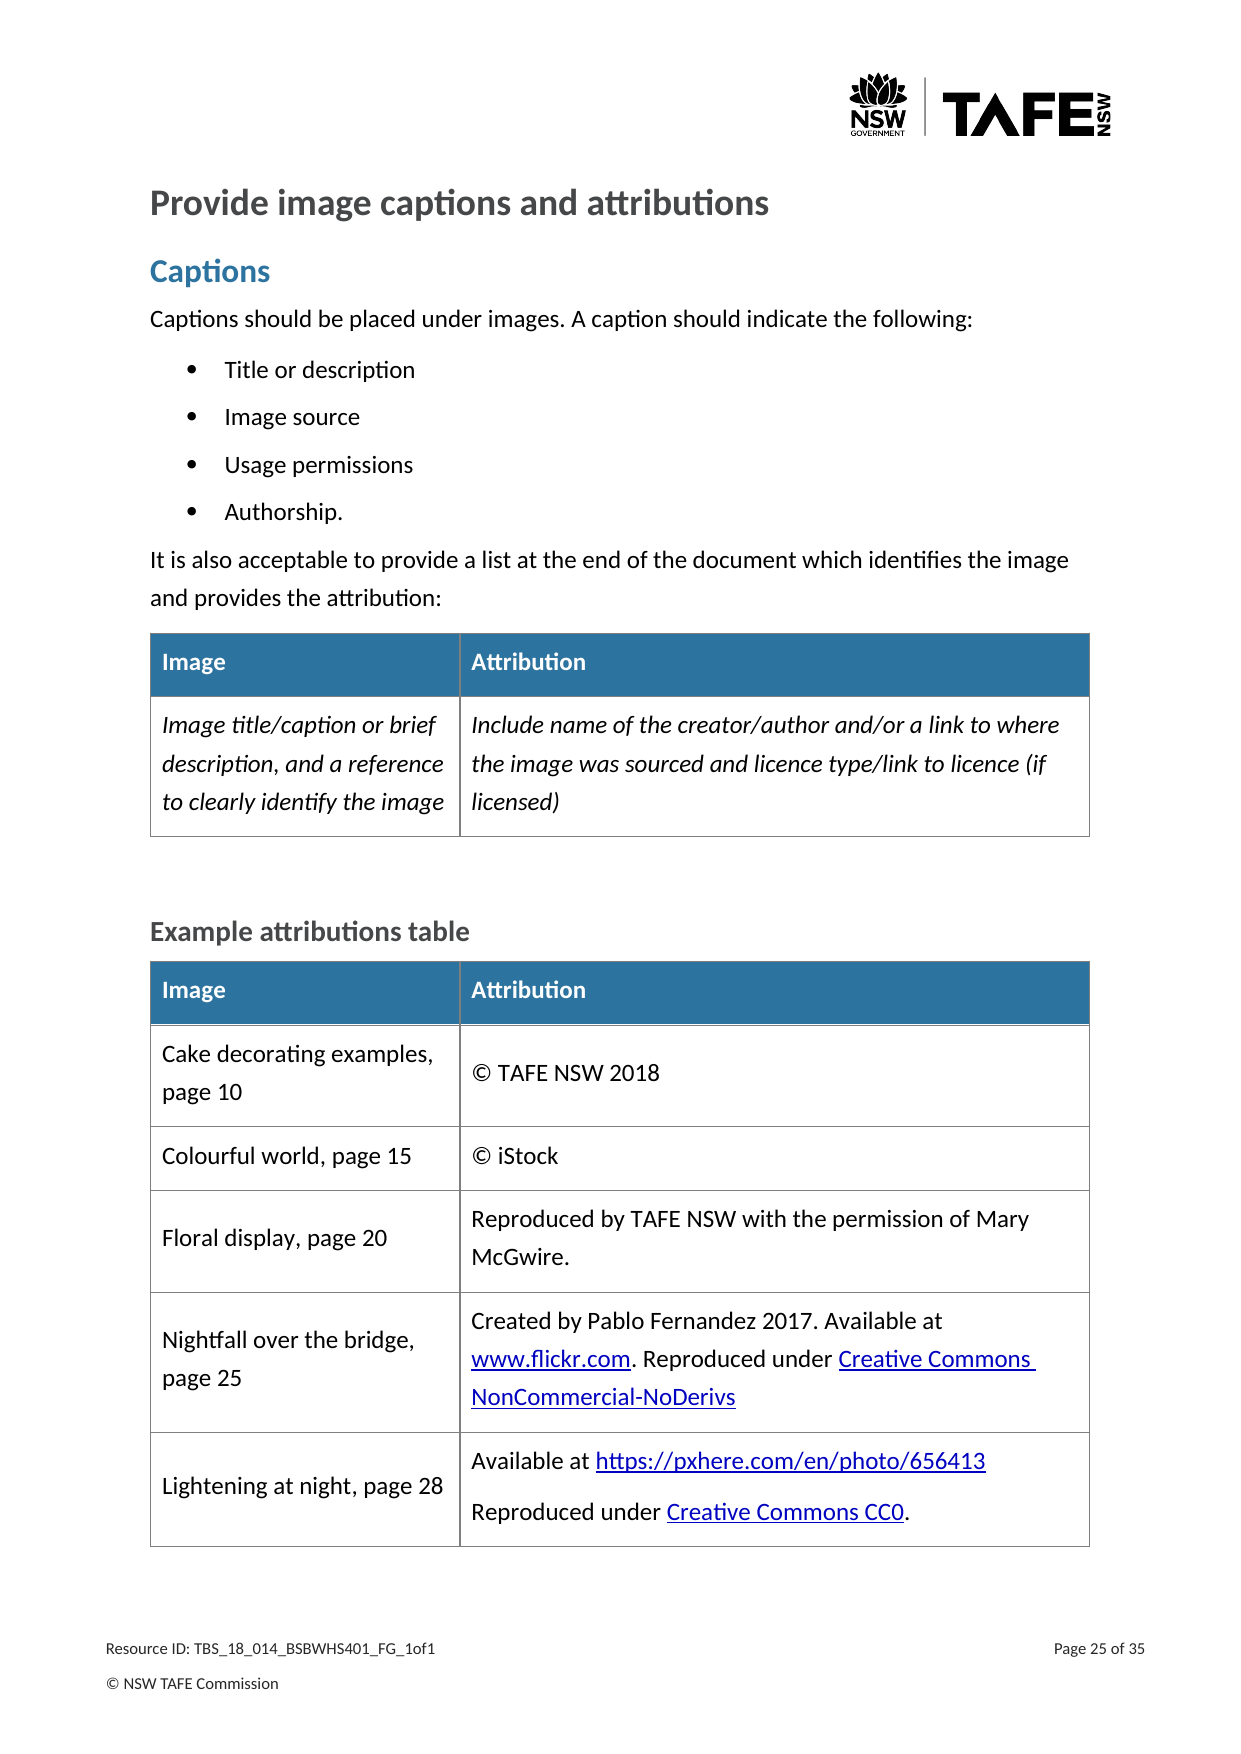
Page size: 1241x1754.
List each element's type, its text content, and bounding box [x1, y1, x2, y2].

table_cell Colourful world, page 15 [151, 1127, 459, 1190]
list Title or description [187, 354, 1090, 384]
table_header Image [151, 634, 459, 696]
text It is also acceptable to provide a list at the end of the document which identifies the image and provides the attribution: [150, 544, 1090, 612]
subtitle Provide image captions and attributions [150, 179, 1090, 225]
table_cell Floral display, page 20 [151, 1191, 459, 1292]
table_cell Include name of the creator/author and/or a link to where the image was sourced and licence type/link to licence (if licensed) [461, 697, 1089, 836]
table_cell © TAFE NSW 2018 [461, 1026, 1089, 1126]
table_cell © iStock [461, 1127, 1089, 1190]
table_cell Available at https://pxhere.com/en/photo/656413 Reproduced under Creative Commons CC0. [461, 1433, 1089, 1546]
subtitle Captions [150, 250, 1090, 291]
subtitle Example attributions table [150, 913, 1090, 948]
table_cell Reproduced by TAFE NSW with the permission of Mary McGwire. [461, 1191, 1089, 1292]
table_header Attribution [461, 634, 1089, 696]
text Captions should be placed under images. A caption should indicate the following: [150, 303, 1090, 334]
table_cell Lightening at night, page 28 [151, 1433, 459, 1546]
table_cell Cake decorating examples, page 10 [151, 1026, 459, 1126]
list Image source [187, 401, 1090, 432]
table_header Image [151, 962, 459, 1024]
table_cell Created by Pablo Fernandez 2017. Available at www.flickr.com. Reproduced under Creative Commons NonCommercial-NoDerivs [461, 1293, 1089, 1432]
table_cell Nightfall over the bridge, page 25 [151, 1293, 459, 1432]
table_cell Image title/caption or brief description, and a reference to clearly identify the image [151, 697, 459, 836]
picture [849, 71, 1111, 137]
list Usage permissions [187, 449, 1090, 479]
list Authorship. [187, 496, 1090, 527]
table_header Attribution [461, 962, 1089, 1024]
